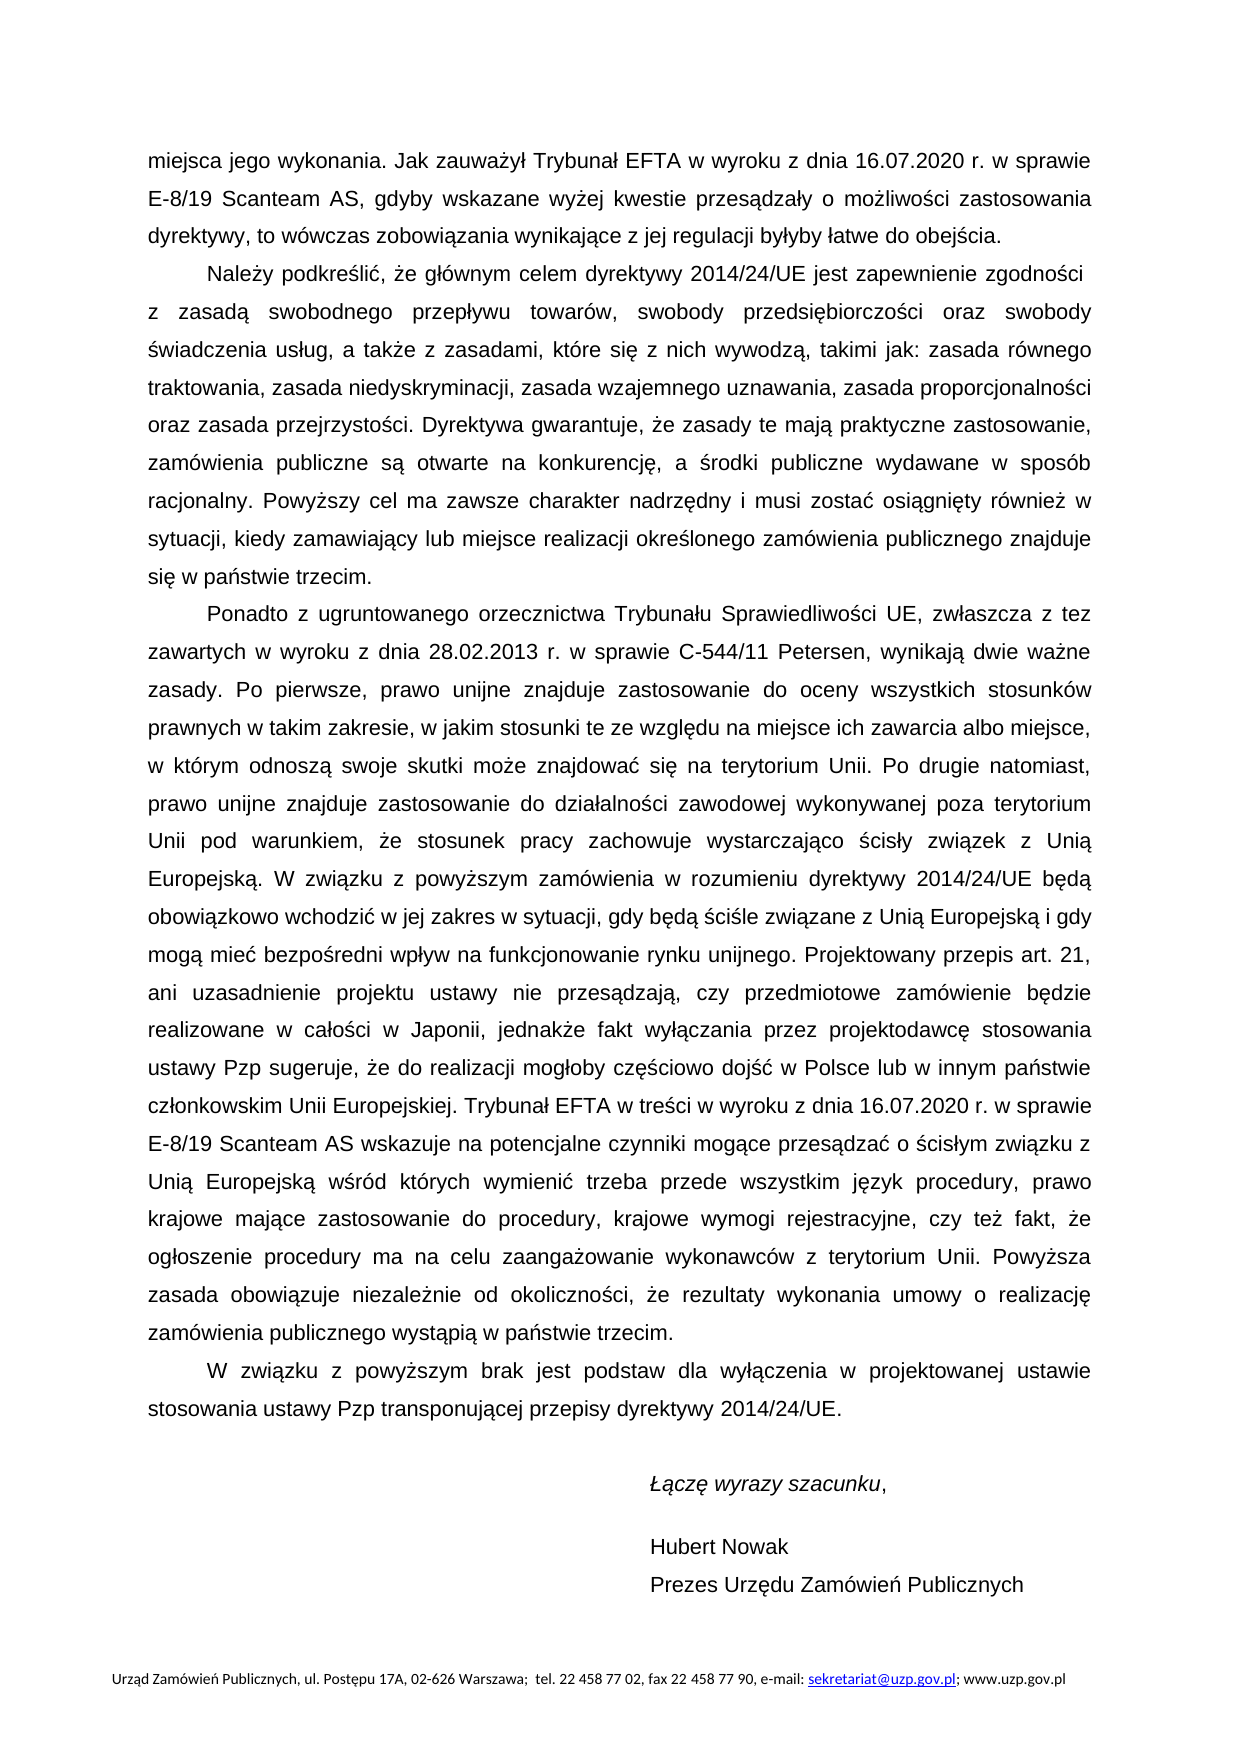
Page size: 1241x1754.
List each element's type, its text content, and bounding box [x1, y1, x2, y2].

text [148, 148, 1093, 248]
text Prezes Urzędu Zamówień Publicznych [650, 1572, 1093, 1597]
text Ponadto z ugruntowanego orzecznictwa Trybunału Sprawiedliwości UE, zwłaszcza z tez zawartych w wyroku z dnia 28.02.2013 r. w sprawie C-544/11 Petersen, wynikają dwie ważne zasady. Po pierwsze, prawo unijne znajduje zastosowanie do oceny wszystkich stosunków prawnych w takim zakresie, w jakim stosunki te ze względu na miejsce ich zawarcia albo miejsce, w którym odnoszą swoje skutki może znajdować się na terytorium Unii. Po drugie natomiast, prawo unijne znajduje zastosowanie do działalności zawodowej wykonywanej poza terytorium Unii pod warunkiem, że stosunek pracy zachowuje wystarczająco ścisły związek z Unią Europejską. W związku z powyższym zamówienia w rozumieniu dyrektywy 2014/24/UE będą obowiązkowo wchodzić w jej zakres w sytuacji, gdy będą ściśle związane z Unią Europejską i gdy mogą mieć bezpośredni wpływ na funkcjonowanie rynku unijnego. Projektowany przepis art. 21, ani uzasadnienie projektu ustawy nie przesądzają, czy przedmiotowe zamówienie będzie realizowane w całości w Japonii, jednakże fakt wyłączania przez projektodawcę stosowania ustawy Pzp sugeruje, że do realizacji mogłoby częściowo dojść w Polsce lub w innym państwie członkowskim Unii Europejskiej. Trybunał EFTA w treści w wyroku z dnia 16.07.2020 r. w sprawie E-8/19 Scanteam AS wskazuje na potencjalne czynniki mogące przesądzać o ścisłym związku z Unią Europejską wśród których wymienić trzeba przede wszystkim język procedury, prawo krajowe mające zastosowanie do procedury, krajowe wymogi rejestracyjne, czy też fakt, że ogłoszenie procedury ma na celu zaangażowanie wykonawców z terytorium Unii. Powyższa zasada obowiązuje niezależnie od okoliczności, że rezultaty wykonania umowy o realizację zamówienia publicznego wystąpią w państwie trzecim. [148, 601, 1093, 1345]
text Hubert Nowak [650, 1534, 1093, 1559]
text Łączę wyrazy szacunku, [650, 1471, 1093, 1496]
text Należy podkreślić, że głównym celem dyrektywy 2014/24/UE jest zapewnienie zgodności z zasadą swobodnego przepływu towarów, swobody przedsiębiorczości oraz swobody świadczenia usług, a także z zasadami, które się z nich wywodzą, takimi jak: zasada równego traktowania, zasada niedyskryminacji, zasada wzajemnego uznawania, zasada proporcjonalności oraz zasada przejrzystości. Dyrektywa gwarantuje, że zasady te mają praktyczne zastosowanie, zamówienia publiczne są otwarte na konkurencję, a środki publiczne wydawane w sposób racjonalny. Powyższy cel ma zawsze charakter nadrzędny i musi zostać osiągnięty również w sytuacji, kiedy zamawiający lub miejsce realizacji określonego zamówienia publicznego znajduje się w państwie trzecim. [148, 261, 1093, 589]
text W związku z powyższym brak jest podstaw dla wyłączenia w projektowanej ustawie stosowania ustawy Pzp transponującej przepisy dyrektywy 2014/24/UE. [148, 1358, 1093, 1421]
